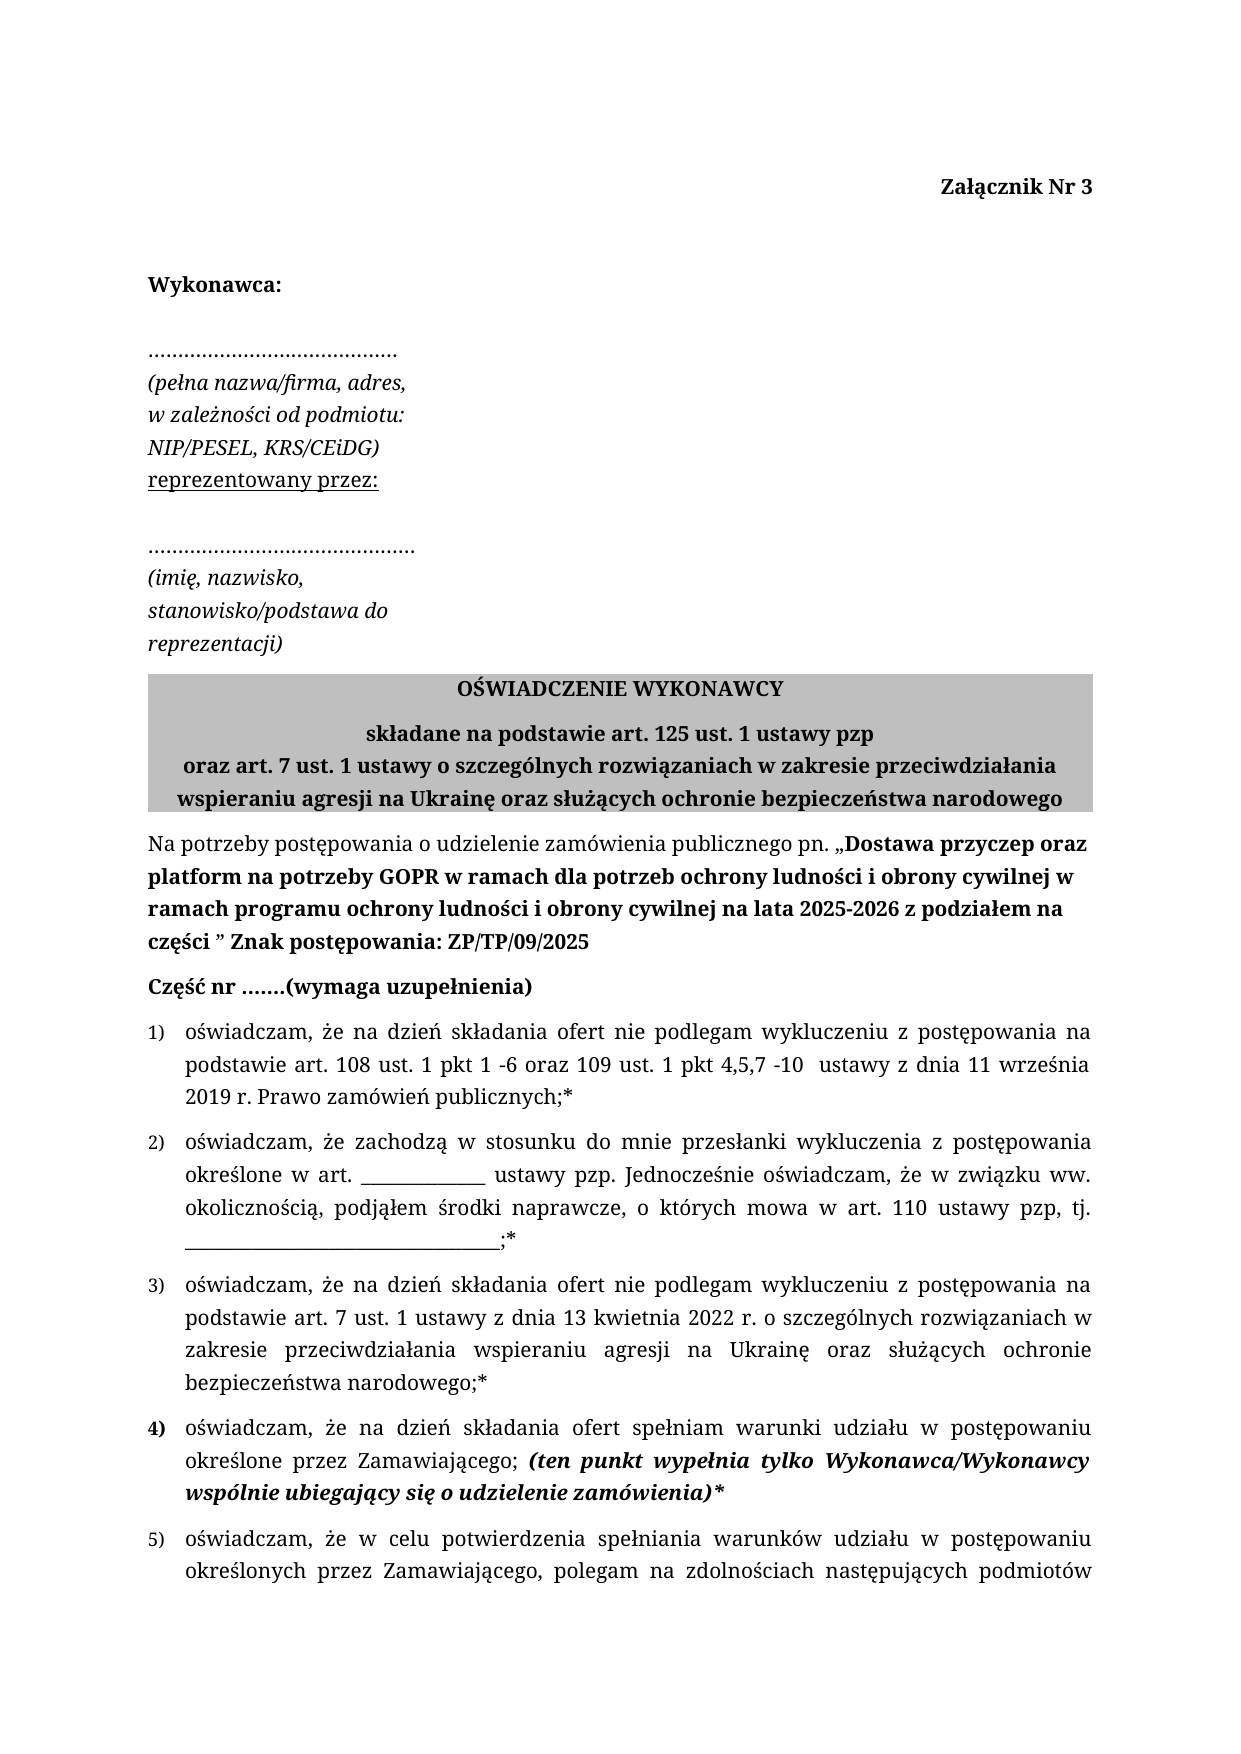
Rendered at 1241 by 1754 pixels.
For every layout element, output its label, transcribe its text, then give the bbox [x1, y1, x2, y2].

text …………………………………… [148, 335, 472, 364]
text składane na podstawie art. 125 ust. 1 ustawy pzp [148, 719, 1093, 747]
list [148, 1524, 1093, 1585]
text NIP/PESEL, KRS/CEiDG) [148, 433, 1093, 461]
text oraz art. 7 ust. 1 ustawy o szczególnych rozwiązaniach w zakresie przeciwdziałania wspieraniu agresji na Ukrainę oraz służących ochronie bezpieczeństwa narodowego [148, 751, 1093, 812]
text Na potrzeby postępowania o udzielenie zamówienia publicznego pn. „Dostawa przyczep oraz platform na potrzeby GOPR w ramach dla potrzeb ochrony ludności i obrony cywilnej w ramach programu ochrony ludności i obrony cywilnej na lata 2025-2026 z podziałem na części ” Znak postępowania: ZP/TP/09/2025 [148, 829, 1093, 955]
list oświadczam, że na dzień składania ofert spełniam warunki udziału w postępowaniu określone przez Zamawiającego; (ten punkt wypełnia tylko Wykonawca/Wykonawcy wspólnie ubiegający się o udzielenie zamówienia)* [148, 1413, 1093, 1507]
list oświadczam, że zachodzą w stosunku do mnie przesłanki wykluczenia z postępowania określone w art. _____________ ustawy pzp. Jednocześnie oświadczam, że w związku ww. okolicznością, podjąłem środki naprawcze, o których mowa w art. 110 ustawy pzp, tj. _________________________________;* [148, 1127, 1093, 1254]
text ……………………………………… [148, 531, 472, 559]
text reprezentowany przez: [148, 466, 1093, 494]
text Wykonawca: [148, 270, 1093, 298]
text (pełna nazwa/firma, adres, [148, 368, 1093, 396]
text OŚWIADCZENIE WYKONAWCY [148, 674, 1093, 702]
text (imię, nazwisko, stanowisko/podstawa do reprezentacji) [148, 563, 472, 657]
text Załącznik Nr 3 [148, 172, 1093, 201]
text w zależności od podmiotu: [148, 400, 1093, 429]
list oświadczam, że na dzień składania ofert nie podlegam wykluczeniu z postępowania na podstawie art. 7 ust. 1 ustawy z dnia 13 kwietnia 2022 r. o szczególnych rozwiązaniach w zakresie przeciwdziałania wspieraniu agresji na Ukrainę oraz służących ochronie bezpieczeństwa narodowego;* [148, 1270, 1093, 1397]
list oświadczam, że na dzień składania ofert nie podlegam wykluczeniu z postępowania na podstawie art. 108 ust. 1 pkt 1 -6 oraz 109 ust. 1 pkt 4,5,7 -10 ustawy z dnia 11 września 2019 r. Prawo zamówień publicznych;* [148, 1017, 1093, 1111]
text Część nr …….(wymaga uzupełnienia) [148, 972, 1093, 1001]
